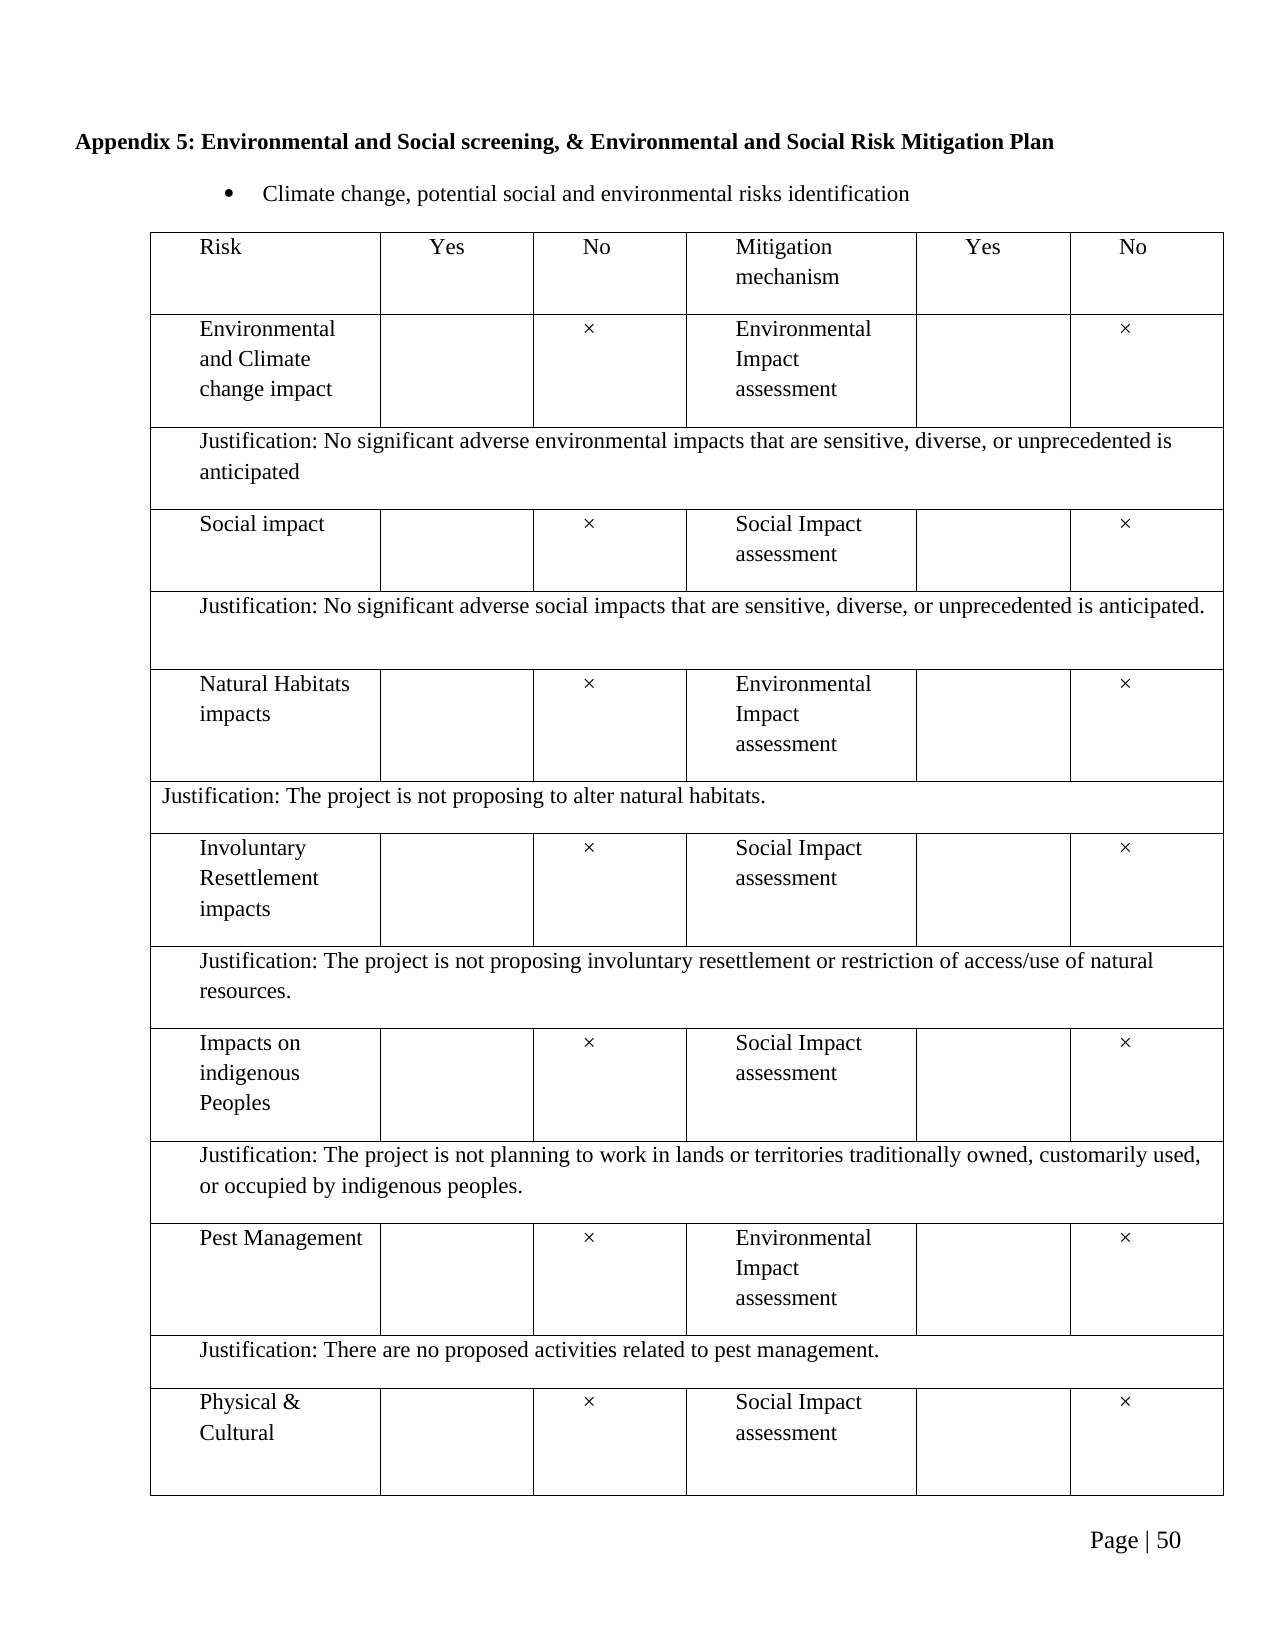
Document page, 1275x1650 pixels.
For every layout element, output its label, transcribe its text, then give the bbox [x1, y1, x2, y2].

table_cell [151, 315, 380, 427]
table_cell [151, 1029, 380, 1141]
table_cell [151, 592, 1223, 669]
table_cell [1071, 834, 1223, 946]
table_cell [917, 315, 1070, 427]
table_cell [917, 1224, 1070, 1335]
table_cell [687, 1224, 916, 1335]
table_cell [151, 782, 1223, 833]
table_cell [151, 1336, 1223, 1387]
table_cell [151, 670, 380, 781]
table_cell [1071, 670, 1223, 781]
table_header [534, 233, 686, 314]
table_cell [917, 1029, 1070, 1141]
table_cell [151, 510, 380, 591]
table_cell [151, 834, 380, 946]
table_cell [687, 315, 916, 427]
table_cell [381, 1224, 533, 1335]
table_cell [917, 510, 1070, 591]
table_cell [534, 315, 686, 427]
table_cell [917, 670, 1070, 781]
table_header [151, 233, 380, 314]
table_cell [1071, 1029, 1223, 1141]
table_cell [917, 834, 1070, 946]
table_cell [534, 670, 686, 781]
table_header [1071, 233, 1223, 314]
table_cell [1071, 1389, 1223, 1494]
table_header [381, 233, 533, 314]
text Appendix 5: Environmental and Social screening, & Environmental and Social Risk Mitigation Plan [75, 128, 1181, 154]
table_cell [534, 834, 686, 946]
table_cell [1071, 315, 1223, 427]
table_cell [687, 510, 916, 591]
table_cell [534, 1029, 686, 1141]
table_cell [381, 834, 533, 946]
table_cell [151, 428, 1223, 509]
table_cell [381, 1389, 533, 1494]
list Climate change, potential social and environmental risks identification [225, 180, 1181, 207]
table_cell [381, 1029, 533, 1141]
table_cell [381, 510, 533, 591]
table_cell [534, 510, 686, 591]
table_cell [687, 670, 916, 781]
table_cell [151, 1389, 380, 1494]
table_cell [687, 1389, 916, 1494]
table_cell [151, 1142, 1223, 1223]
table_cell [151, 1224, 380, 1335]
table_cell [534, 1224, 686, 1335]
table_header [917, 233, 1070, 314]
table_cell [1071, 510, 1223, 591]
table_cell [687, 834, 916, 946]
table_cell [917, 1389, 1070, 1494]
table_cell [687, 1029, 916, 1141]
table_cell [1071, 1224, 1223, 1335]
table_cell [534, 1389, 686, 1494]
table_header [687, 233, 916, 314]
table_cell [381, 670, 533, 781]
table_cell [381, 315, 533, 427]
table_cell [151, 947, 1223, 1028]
